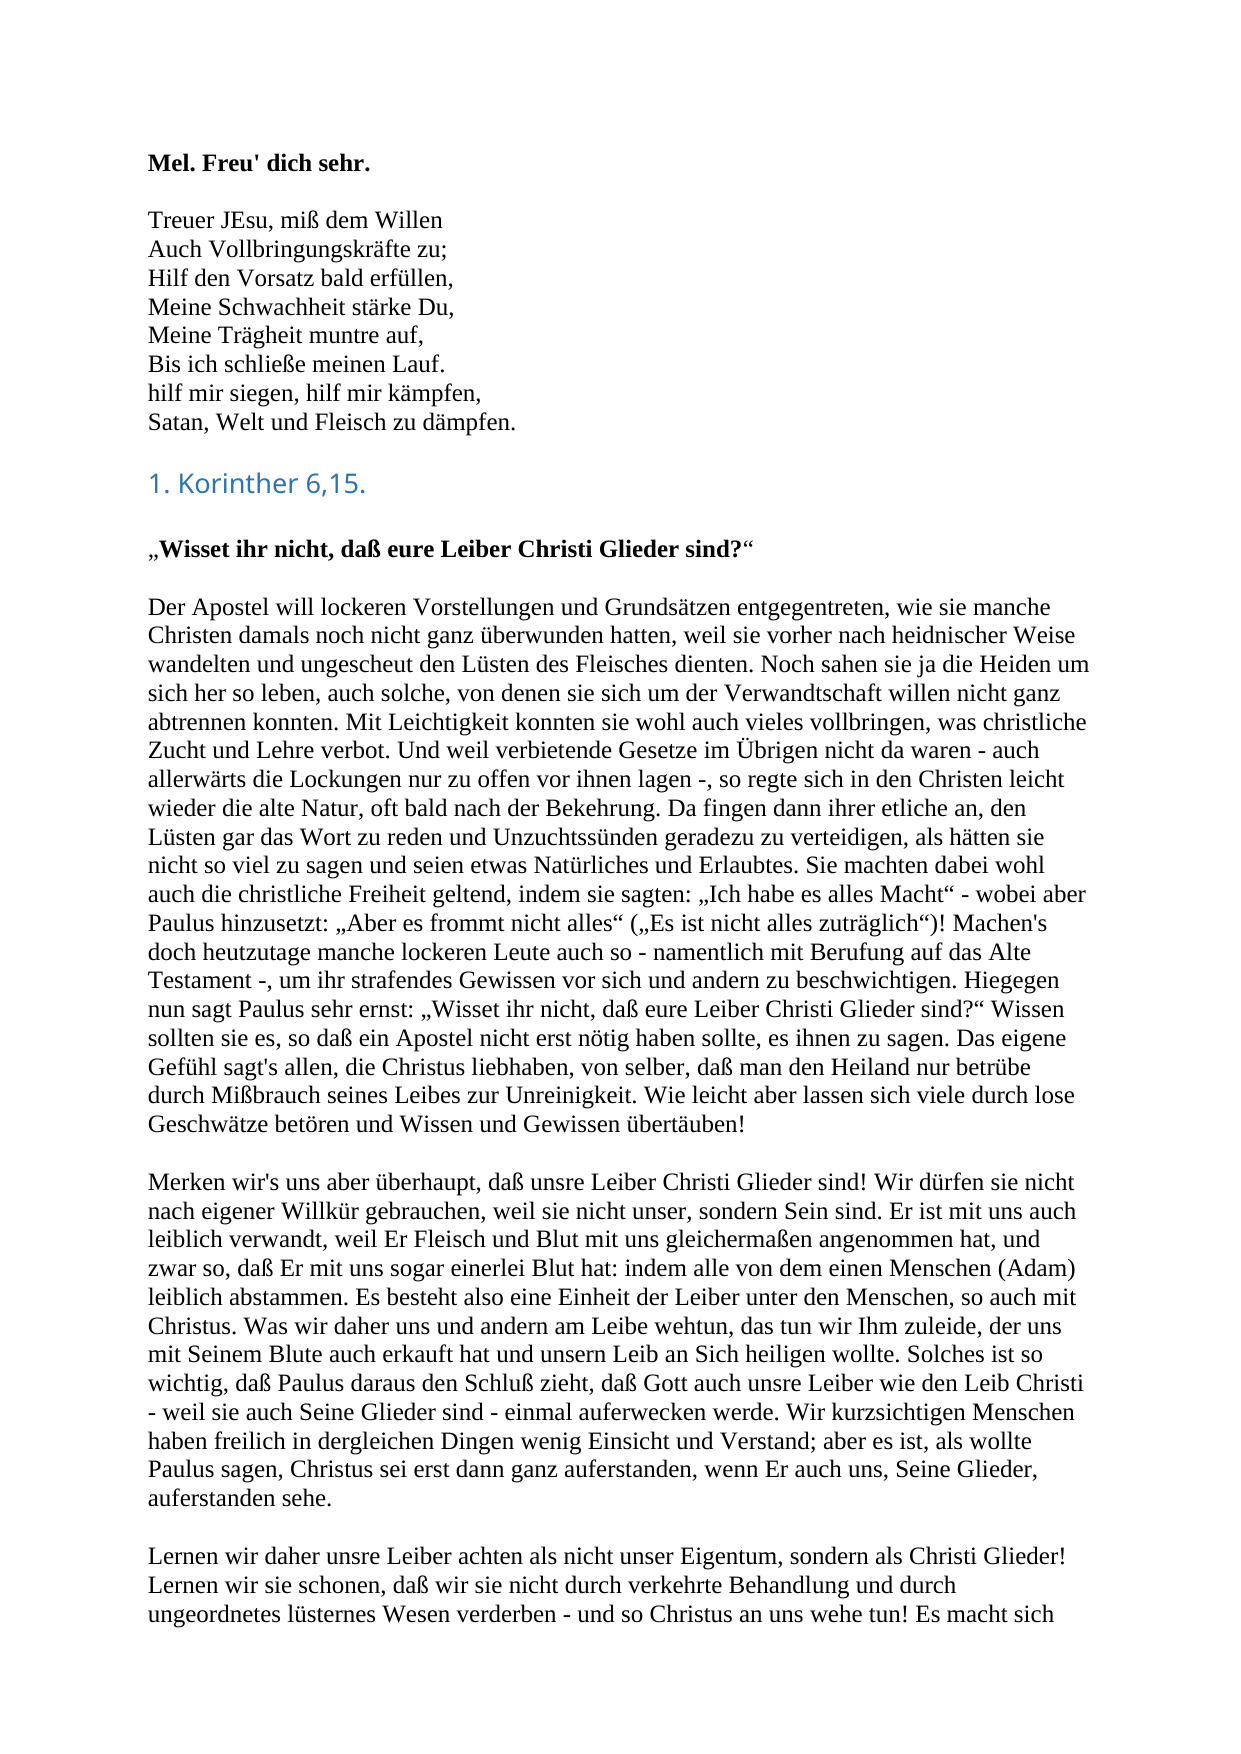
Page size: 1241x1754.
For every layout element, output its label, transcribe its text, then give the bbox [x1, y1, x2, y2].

subtitle 1. Korinther 6,15. [148, 465, 1093, 502]
text Merken wir's uns aber überhaupt, daß unsre Leiber Christi Glieder sind! Wir dürfen sie nicht nach eigener Willkür gebrauchen, weil sie nicht unser, sondern Sein sind. Er ist mit uns auch leiblich verwandt, weil Er Fleisch und Blut mit uns gleichermaßen angenommen hat, und zwar so, daß Er mit uns sogar einerlei Blut hat: indem alle von dem einen Menschen (Adam) leiblich abstammen. Es besteht also eine Einheit der Leiber unter den Menschen, so auch mit Christus. Was wir daher uns und andern am Leibe wehtun, das tun wir Ihm zuleide, der uns mit Seinem Blute auch erkauft hat und unsern Leib an Sich heiligen wollte. Solches ist so wichtig, daß Paulus daraus den Schluß zieht, daß Gott auch unsre Leiber wie den Leib Christi - weil sie auch Seine Glieder sind - einmal auferwecken werde. Wir kurzsichtigen Menschen haben freilich in dergleichen Dingen wenig Einsicht und Verstand; aber es ist, als wollte Paulus sagen, Christus sei erst dann ganz auferstanden, wenn Er auch uns, Seine Glieder, auferstanden sehe. [148, 1167, 1093, 1512]
text Treuer JEsu, miß dem Willen Auch Vollbringungskräfte zu; Hilf den Vorsatz bald erfüllen, Meine Schwachheit stärke Du, Meine Trägheit muntre auf, Bis ich schließe meinen Lauf. hilf mir siegen, hilf mir kämpfen, Satan, Welt und Fleisch zu dämpfen. [148, 206, 1093, 436]
text „Wisset ihr nicht, daß eure Leiber Christi Glieder sind?“ [148, 534, 1093, 562]
text Mel. Freu' dich sehr. [148, 148, 1093, 176]
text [148, 1541, 1093, 1627]
text Der Apostel will lockeren Vorstellungen und Grundsätzen entgegentreten, wie sie manche Christen damals noch nicht ganz überwunden hatten, weil sie vorher nach heidnischer Weise wandelten und ungescheut den Lüsten des Fleisches dienten. Noch sahen sie ja die Heiden um sich her so leben, auch solche, von denen sie sich um der Verwandtschaft willen nicht ganz abtrennen konnten. Mit Leichtigkeit konnten sie wohl auch vieles vollbringen, was christliche Zucht und Lehre verbot. Und weil verbietende Gesetze im Übrigen nicht da waren - auch allerwärts die Lockungen nur zu offen vor ihnen lagen -, so regte sich in den Christen leicht wieder die alte Natur, oft bald nach der Bekehrung. Da fingen dann ihrer etliche an, den Lüsten gar das Wort zu reden und Unzuchtssünden geradezu zu verteidigen, als hätten sie nicht so viel zu sagen und seien etwas Natürliches und Erlaubtes. Sie machten dabei wohl auch die christliche Freiheit geltend, indem sie sagten: „Ich habe es alles Macht“ - wobei aber Paulus hinzusetzt: „Aber es frommt nicht alles“ („Es ist nicht alles zuträglich“)! Machen's doch heutzutage manche lockeren Leute auch so - namentlich mit Berufung auf das Alte Testament -, um ihr strafendes Gewissen vor sich und andern zu beschwichtigen. Hiegegen nun sagt Paulus sehr ernst: „Wisset ihr nicht, daß eure Leiber Christi Glieder sind?“ Wissen sollten sie es, so daß ein Apostel nicht erst nötig haben sollte, es ihnen zu sagen. Das eigene Gefühl sagt's allen, die Christus liebhaben, von selber, daß man den Heiland nur betrübe durch Mißbrauch seines Leibes zur Unreinigkeit. Wie leicht aber lassen sich viele durch lose Geschwätze betören und Wissen und Gewissen übertäuben! [148, 592, 1093, 1138]
